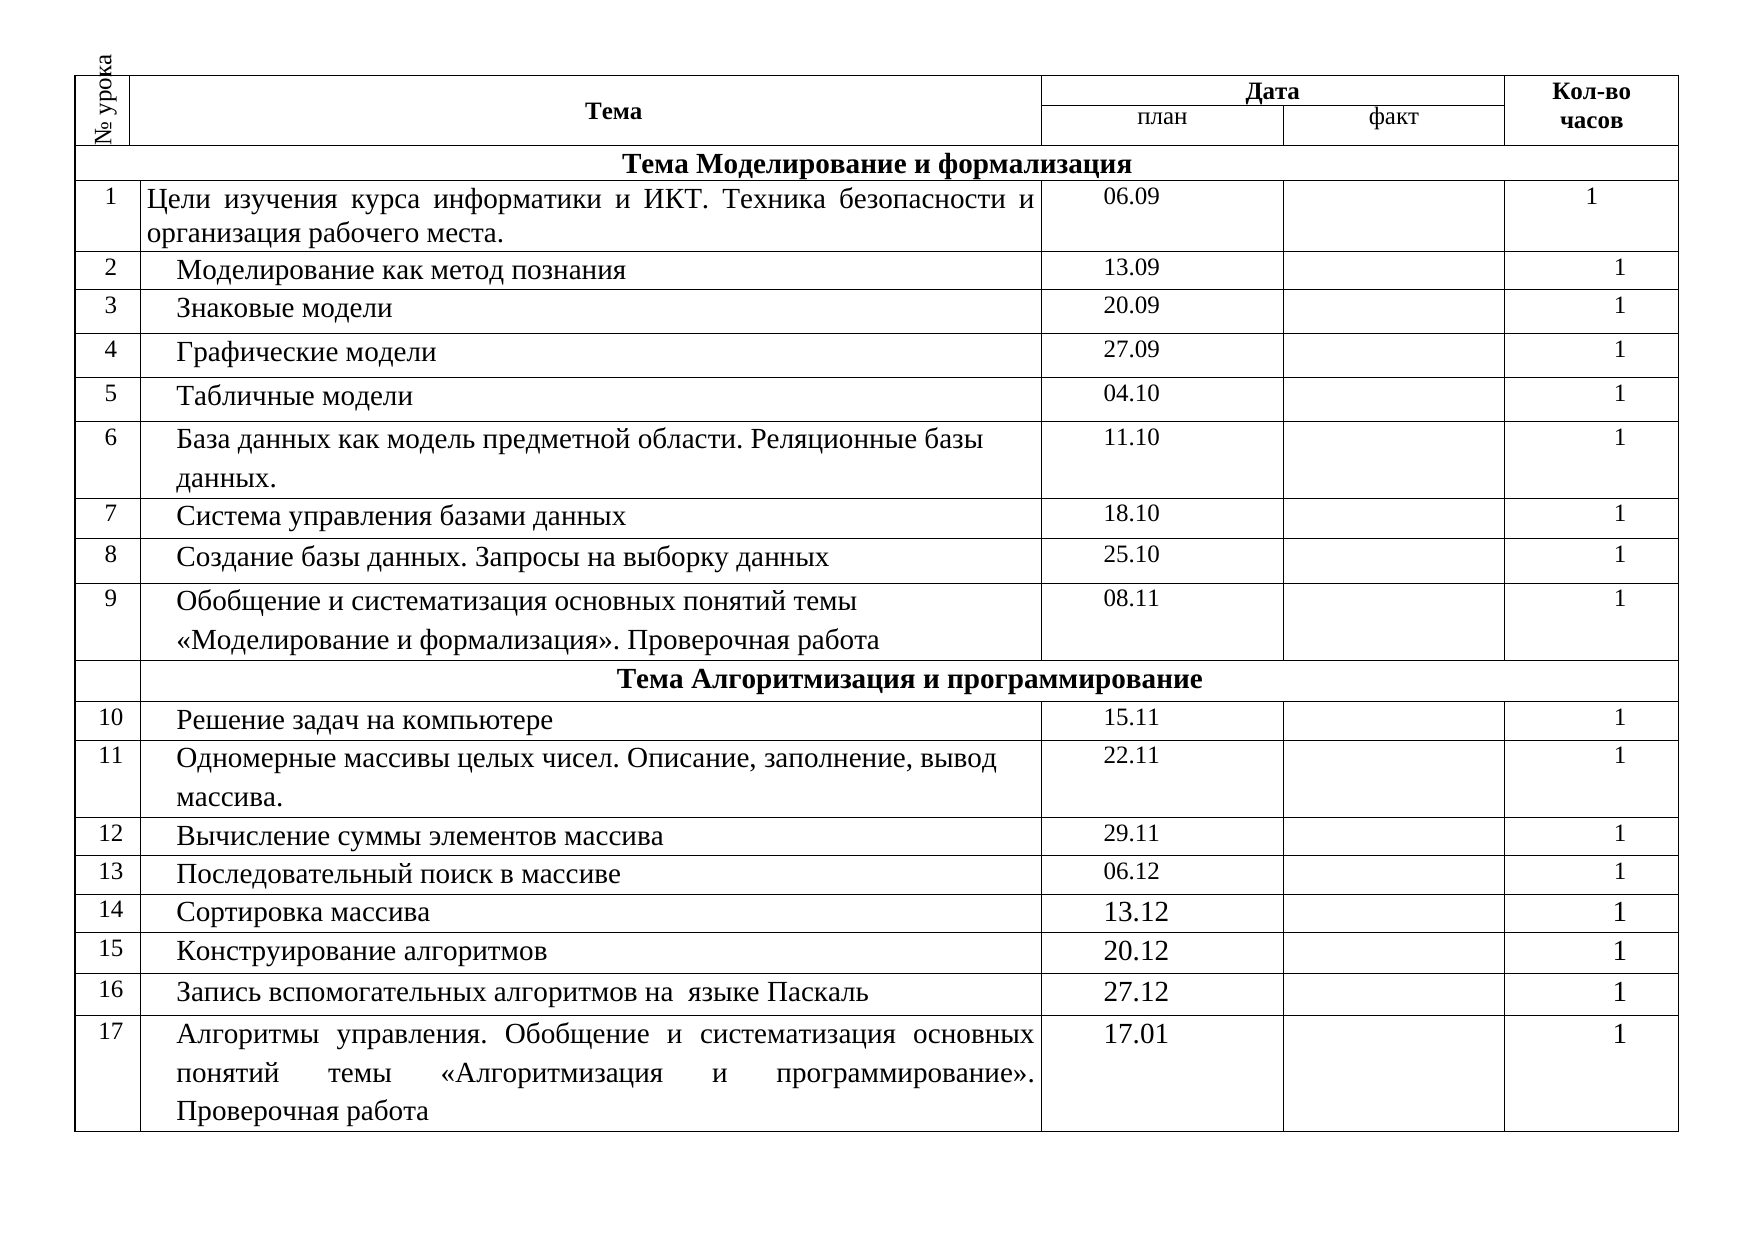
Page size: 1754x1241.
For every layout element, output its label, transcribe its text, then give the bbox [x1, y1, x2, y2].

table_cell 08.11 [1042, 584, 1283, 660]
table_cell 27.12 [1042, 974, 1283, 1015]
table_cell [1284, 974, 1504, 1015]
table_cell 1 [76, 181, 140, 251]
table_cell Решение задач на компьютере [141, 702, 1041, 739]
table_cell [1284, 334, 1504, 377]
table_cell [1284, 252, 1504, 289]
table_cell 15 [76, 933, 140, 973]
table_cell Моделирование как метод познания [141, 252, 1041, 289]
table_cell Конструирование алгоритмов [141, 933, 1041, 973]
table_cell [1284, 584, 1504, 660]
table_cell [1284, 1016, 1504, 1131]
table_cell 29.11 [1042, 818, 1283, 855]
table_cell [1284, 818, 1504, 855]
table_cell 11 [76, 741, 140, 817]
table_cell 1 [1505, 818, 1678, 855]
table_cell 12 [76, 818, 140, 855]
table_cell 1 [1505, 702, 1678, 739]
table_cell 1 [1505, 252, 1678, 289]
table_cell [1284, 895, 1504, 932]
table_cell 27.09 [1042, 334, 1283, 377]
table_cell 1 [1505, 539, 1678, 582]
table_cell База данных как модель предметной области. Реляционные базы данных. [141, 422, 1041, 497]
table_cell 1 [1505, 499, 1678, 538]
table_cell 1 [1505, 290, 1678, 333]
table_cell 1 [1505, 895, 1678, 932]
table_cell 16 [76, 974, 140, 1015]
table_cell Система управления базами данных [141, 499, 1041, 538]
table_cell Цели изучения курса информатики и ИКТ. Техника безопасности и организация рабочего места. [141, 181, 1041, 251]
table_cell [1284, 181, 1504, 251]
table_header Дата [1042, 76, 1504, 105]
table_cell 14 [76, 895, 140, 932]
table_cell 2 [76, 252, 140, 289]
table_cell 1 [1505, 584, 1678, 660]
table_cell 1 [1505, 181, 1678, 251]
table_header Тема [130, 76, 1041, 145]
table_cell Алгоритмы управления. Обобщение и систематизация основных понятий темы «Алгоритмизация и программирование». Проверочная работа [141, 1016, 1041, 1131]
table_cell 20.12 [1042, 933, 1283, 973]
table_cell Тема Алгоритмизация и программирование [141, 661, 1678, 701]
table_cell 06.12 [1042, 856, 1283, 893]
table_cell 1 [1505, 933, 1678, 973]
table_cell [1284, 933, 1504, 973]
table_cell 13.09 [1042, 252, 1283, 289]
table_cell 17 [76, 1016, 140, 1131]
table_cell 7 [76, 499, 140, 538]
table_cell [1284, 378, 1504, 421]
table_cell 13 [76, 856, 140, 893]
table_cell Последовательный поиск в массиве [141, 856, 1041, 893]
table_cell [76, 661, 140, 701]
table_cell Тема Моделирование и формализация [76, 146, 1678, 180]
table_cell Одномерные массивы целых чисел. Описание, заполнение, вывод массива. [141, 741, 1041, 817]
table_cell [1284, 422, 1504, 497]
table_header № урока [76, 76, 129, 145]
table_cell [1284, 741, 1504, 817]
table_cell [1284, 702, 1504, 739]
table_cell факт [1284, 106, 1504, 145]
table_cell 9 [76, 584, 140, 660]
table_cell 1 [1505, 741, 1678, 817]
table_cell 6 [76, 422, 140, 497]
table_cell Сортировка массива [141, 895, 1041, 932]
table_cell 8 [76, 539, 140, 582]
table_cell 06.09 [1042, 181, 1283, 251]
table_cell 25.10 [1042, 539, 1283, 582]
table_cell 5 [76, 378, 140, 421]
table_cell 1 [1505, 378, 1678, 421]
table_cell Графические модели [141, 334, 1041, 377]
table_cell 18.10 [1042, 499, 1283, 538]
table_cell 4 [76, 334, 140, 377]
table_cell Создание базы данных. Запросы на выборку данных [141, 539, 1041, 582]
table_cell [1284, 499, 1504, 538]
table_cell план [1042, 106, 1283, 145]
table_cell [1284, 539, 1504, 582]
table_cell 1 [1505, 1016, 1678, 1131]
table_cell [1284, 290, 1504, 333]
table_cell 13.12 [1042, 895, 1283, 932]
table_cell [1284, 856, 1504, 893]
table_cell 22.11 [1042, 741, 1283, 817]
table_cell 20.09 [1042, 290, 1283, 333]
table_cell 1 [1505, 974, 1678, 1015]
table_cell 1 [1505, 422, 1678, 497]
table_cell 3 [76, 290, 140, 333]
table_cell 1 [1505, 856, 1678, 893]
table_cell Запись вспомогательных алгоритмов на языке Паскаль [141, 974, 1041, 1015]
table_cell Обобщение и систематизация основных понятий темы «Моделирование и формализация». Проверочная работа [141, 584, 1041, 660]
table_cell Вычисление суммы элементов массива [141, 818, 1041, 855]
table_header Кол-во часов [1505, 76, 1678, 145]
table_cell Знаковые модели [141, 290, 1041, 333]
table_cell 15.11 [1042, 702, 1283, 739]
table_cell 11.10 [1042, 422, 1283, 497]
table_cell Табличные модели [141, 378, 1041, 421]
table_cell 1 [1505, 334, 1678, 377]
table_cell 17.01 [1042, 1016, 1283, 1131]
table_cell 10 [76, 702, 140, 739]
table_cell 04.10 [1042, 378, 1283, 421]
